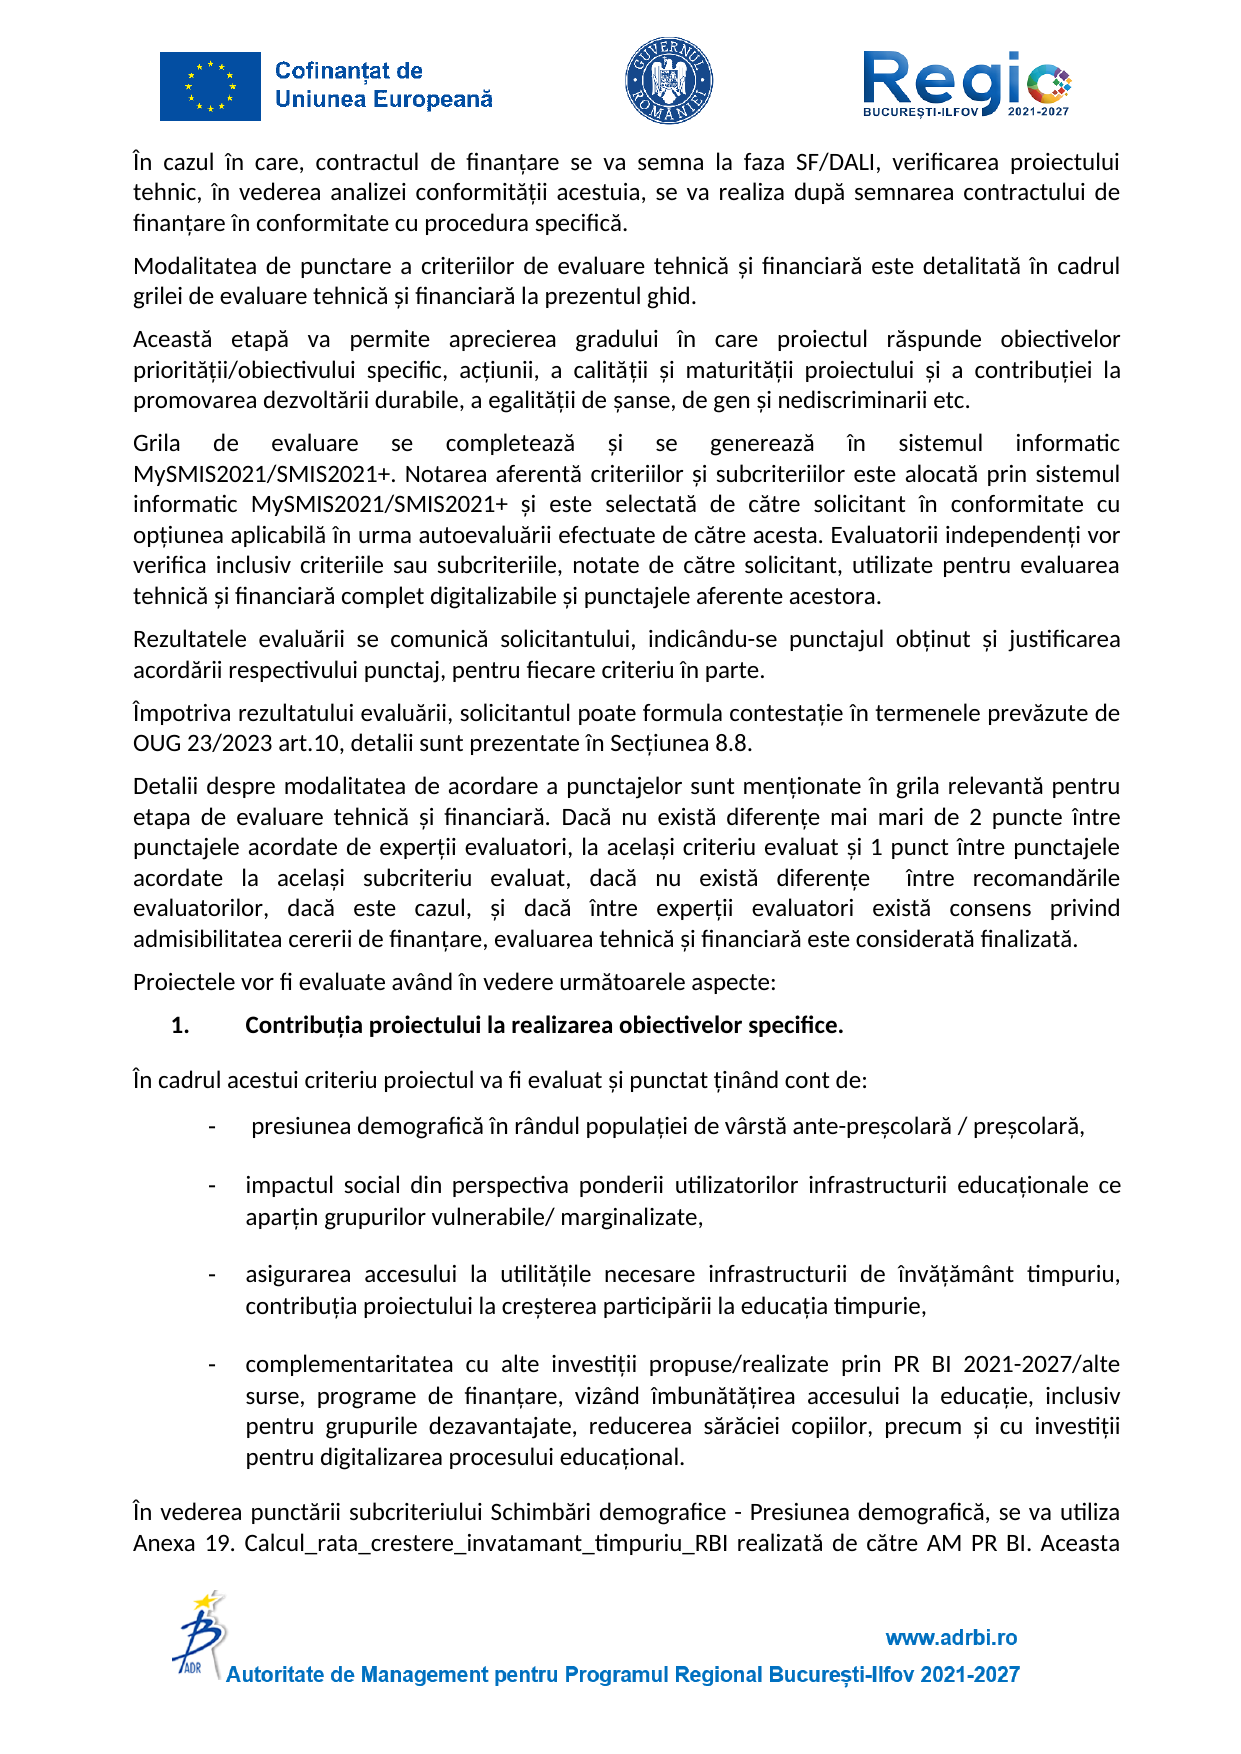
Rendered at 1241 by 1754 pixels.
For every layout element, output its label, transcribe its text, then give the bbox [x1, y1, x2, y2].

text În cadrul acestui criteriu proiectul va fi evaluat și punctat ținând cont de: [133, 1064, 1122, 1095]
text Grila de evaluare se completează și se generează în sistemul informatic MySMIS2021/SMIS2021+. Notarea aferentă criteriilor și subcriteriilor este alocată prin sistemul informatic MySMIS2021/SMIS2021+ și este selectată de către solicitant în conformitate cu opțiunea aplicabilă în urma autoevaluării efectuate de către acesta. Evaluatorii independenți vor verifica inclusiv criteriile sau subcriteriile, notate de către solicitant, utilizate pentru evaluarea tehnică și financiară complet digitalizabile și punctajele aferente acestora. [133, 428, 1122, 611]
text În cazul în care, contractul de finanțare se va semna la faza SF/DALI, verificarea proiectului tehnic, în vederea analizei conformității acestuia, se va realiza după semnarea contractului de finanțare în conformitate cu procedura specifică. [133, 146, 1122, 237]
list complementaritatea cu alte investiții propuse/realizate prin PR BI 2021-2027/alte surse, programe de finanțare, vizând îmbunătățirea accesului la educație, inclusiv pentru grupurile dezavantajate, reducerea sărăciei copiilor, precum și cu investiții pentru digitalizarea procesului educațional. [208, 1346, 1122, 1471]
text Împotriva rezultatului evaluării, solicitantul poate formula contestație în termenele prevăzute de OUG 23/2023 art.10, detalii sunt prezentate în Secțiunea 8.8. [133, 697, 1122, 758]
text Modalitatea de punctare a criteriilor de evaluare tehnică și financiară este detalitată în cadrul grilei de evaluare tehnică și financiară la prezentul ghid. [133, 250, 1122, 311]
list asigurarea accesului la utilitățile necesare infrastructurii de învățământ timpuriu, contribuția proiectului la creșterea participării la educația timpurie, [208, 1256, 1122, 1321]
text Detalii despre modalitatea de acordare a punctajelor sunt menționate în grila relevantă pentru etapa de evaluare tehnică și financiară. Dacă nu există diferențe mai mari de 2 puncte între punctajele acordate de experții evaluatori, la același criteriu evaluat și 1 punct între punctajele acordate la același subcriteriu evaluat, dacă nu există diferențe între recomandările evaluatorilor, dacă este cazul, și dacă între experții evaluatori există consens privind admisibilitatea cererii de finanțare, evaluarea tehnică și financiară este considerată finalizată. [133, 770, 1122, 953]
list Contribuția proiectului la realizarea obiectivelor specifice. [170, 1009, 1122, 1039]
list presiunea demografică în rândul populației de vârstă ante-preșcolară / preșcolară, [208, 1107, 1122, 1142]
text Această etapă va permite aprecierea gradului în care proiectul răspunde obiectivelor priorității/obiectivului specific, acțiunii, a calităţii și maturității proiectului și a contribuției la promovarea dezvoltării durabile, a egalității de şanse, de gen și nediscriminarii etc. [133, 323, 1122, 415]
picture [132, 1587, 1060, 1699]
list impactul social din perspectiva ponderii utilizatorilor infrastructurii educaționale ce aparțin grupurilor vulnerabile/ marginalizate, [208, 1167, 1122, 1231]
picture [155, 35, 1101, 125]
text Proiectele vor fi evaluate având în vedere următoarele aspecte: [133, 966, 1122, 996]
text Rezultatele evaluării se comunică solicitantului, indicându-se punctajul obținut și justificarea acordării respectivului punctaj, pentru fiecare criteriu în parte. [133, 623, 1122, 684]
